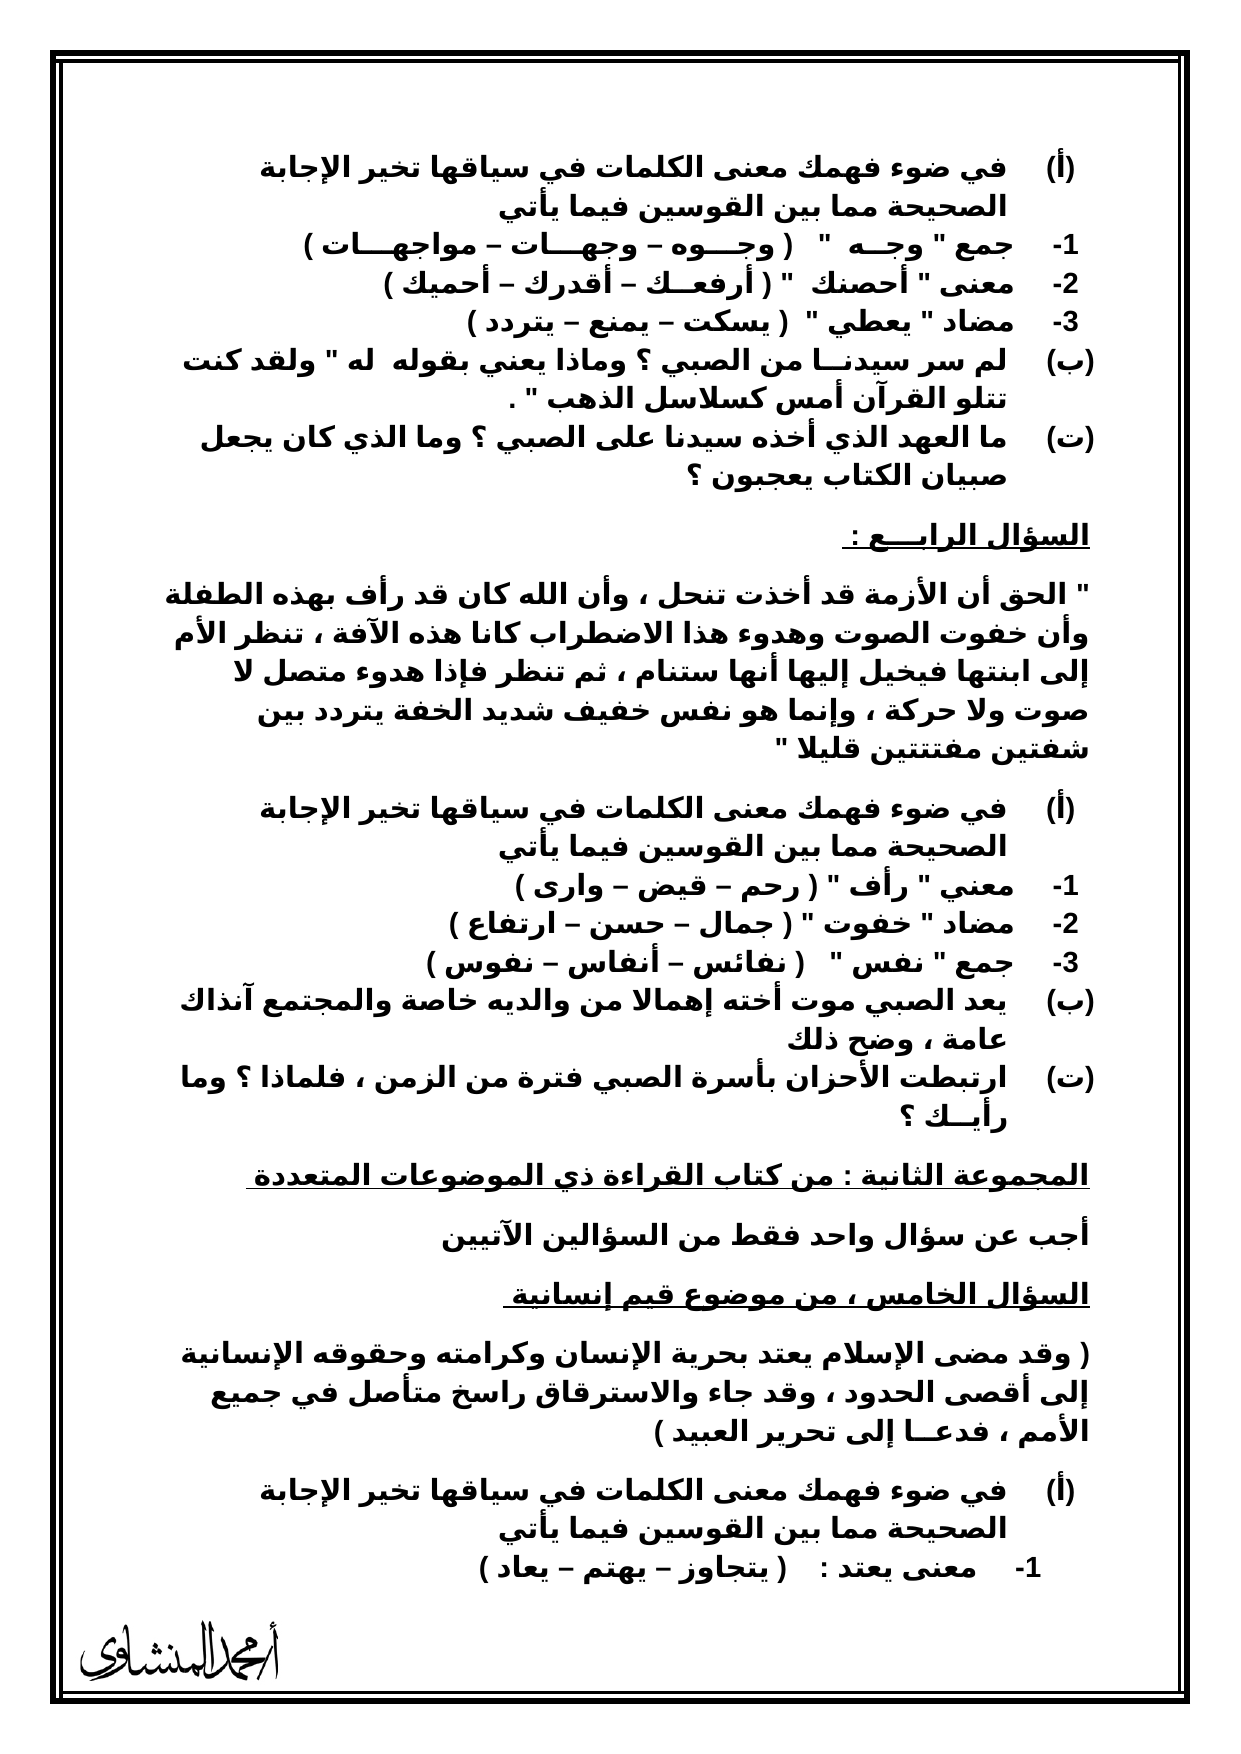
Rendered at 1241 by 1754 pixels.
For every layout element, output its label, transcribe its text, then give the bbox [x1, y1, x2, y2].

list جمع " وجــه " ( وجـــوه – وجهـــات – مواجهـــات ) [150, 227, 1053, 261]
list لم سر سيدنــا من الصبي ؟ وماذا يعني بقوله له " ولقد كنت تتلو القرآن أمس كسلاسل الذهب " . [150, 343, 1046, 415]
list معنى " أحصنك " ( أرفعــك – أقدرك – أحميك ) [150, 266, 1053, 299]
text السؤال الخامس ، من موضوع قيم إنسانية [150, 1277, 1090, 1311]
list معنى يعتد : ( يتجاوز – يهتم – يعاد ) [150, 1550, 1015, 1583]
text السؤال الرابـــع : [150, 518, 1090, 551]
text " الحق أن الأزمة قد أخذت تنحل ، وأن الله كان قد رأف بهذه الطفلة وأن خفوت الصوت وهدوء هذا الاضطراب كانا هذه الآفة ، تنظر الأم إلى ابنتها فيخيل إليها أنها ستنام ، ثم تنظر فإذا هدوء متصل لا صوت ولا حركة ، وإنما هو نفس خفيف شديد الخفة يتردد بين شفتين مفتتتين قليلا " [150, 577, 1090, 765]
list في ضوء فهمك معنى الكلمات في سياقها تخير الإجابة الصحيحة مما بين القوسين فيما يأتي [150, 150, 1046, 222]
list معني " رأف " ( رحم – قيض – وارى ) [150, 868, 1053, 901]
text ( وقد مضى الإسلام يعتد بحرية الإنسان وكرامته وحقوقه الإنسانية إلى أقصى الحدود ، وقد جاء والاسترقاق راسخ متأصل في جميع الأمم ، فدعــا إلى تحرير العبيد ) [150, 1336, 1090, 1447]
picture [70, 1614, 291, 1688]
list يعد الصبي موت أخته إهمالا من والديه خاصة والمجتمع آنذاك عامة ، وضح ذلك [150, 983, 1046, 1055]
list مضاد " خفوت " ( جمال – حسن – ارتفاع ) [150, 906, 1053, 940]
list جمع " نفس " ( نفائس – أنفاس – نفوس ) [150, 945, 1053, 978]
list ارتبطت الأحزان بأسرة الصبي فترة من الزمن ، فلماذا ؟ وما رأيــك ؟ [150, 1060, 1046, 1132]
text أجب عن سؤال واحد فقط من السؤالين الآتيين [150, 1218, 1090, 1251]
list ما العهد الذي أخذه سيدنا على الصبي ؟ وما الذي كان يجعل صبيان الكتاب يعجبون ؟ [150, 420, 1046, 492]
list في ضوء فهمك معنى الكلمات في سياقها تخير الإجابة الصحيحة مما بين القوسين فيما يأتي [150, 1473, 1046, 1545]
text المجموعة الثانية : من كتاب القراءة ذي الموضوعات المتعددة [150, 1158, 1090, 1192]
list في ضوء فهمك معنى الكلمات في سياقها تخير الإجابة الصحيحة مما بين القوسين فيما يأتي [150, 791, 1046, 863]
list مضاد " يعطي " ( يسكت – يمنع – يتردد ) [150, 304, 1053, 338]
